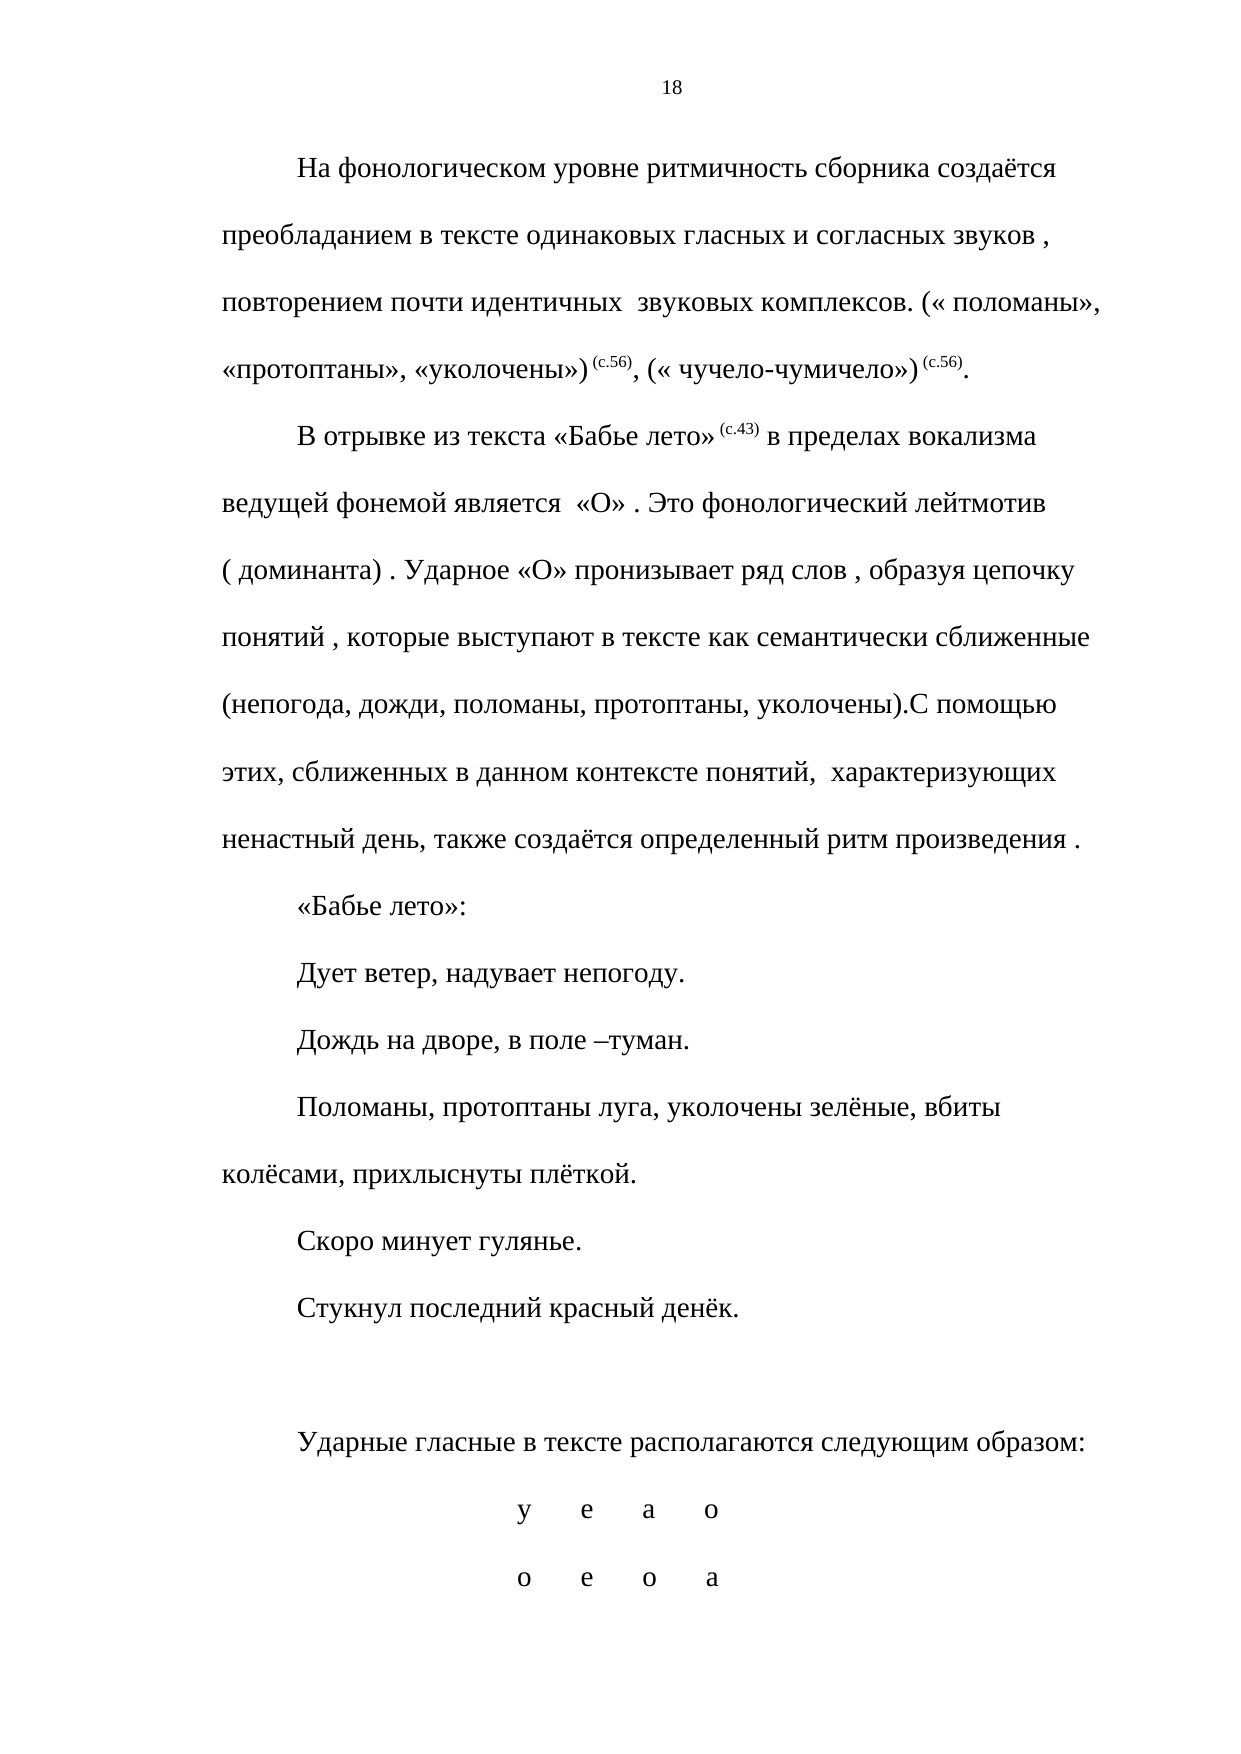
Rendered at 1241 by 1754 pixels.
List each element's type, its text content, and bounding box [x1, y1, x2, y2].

text В отрывке из текста «Бабье лето» (с.43) в пределах вокализма ведущей фонемой является «О» . Это фонологический лейтмотив ( доминанта) . Ударное «О» пронизывает ряд слов , образуя цепочку понятий , которые выступают в тексте как семантически сближенные (непогода, дожди, поломаны, протоптаны, уколочены).С помощью этих, сближенных в данном контексте понятий, характеризующих ненастный день, также создаётся определенный ритм произведения . [222, 418, 1122, 854]
text На фонологическом уровне ритмичность сборника создаётся преобладанием в тексте одинаковых гласных и согласных звуков , повторением почти идентичных звуковых комплексов. (« поломаны», «протоптаны», «уколочены») (с.56), (« чучело-чумичело») (с.56). [222, 150, 1122, 385]
text Скоро минует гулянье. [222, 1223, 1122, 1257]
text Дует ветер, надувает непогоду. [222, 955, 1122, 988]
text о е о а [517, 1559, 1122, 1592]
text Дождь на дворе, в поле –туман. [222, 1022, 1122, 1056]
text у е а о [517, 1492, 1122, 1525]
text Стукнул последний красный денёк. [222, 1290, 1122, 1324]
text «Бабье лето»: [222, 888, 1122, 921]
text Поломаны, протоптаны луга, уколочены зелёные, вбиты колёсами, прихлыснуты плёткой. [222, 1089, 1122, 1190]
text Ударные гласные в тексте располагаются следующим образом: [222, 1424, 1122, 1458]
